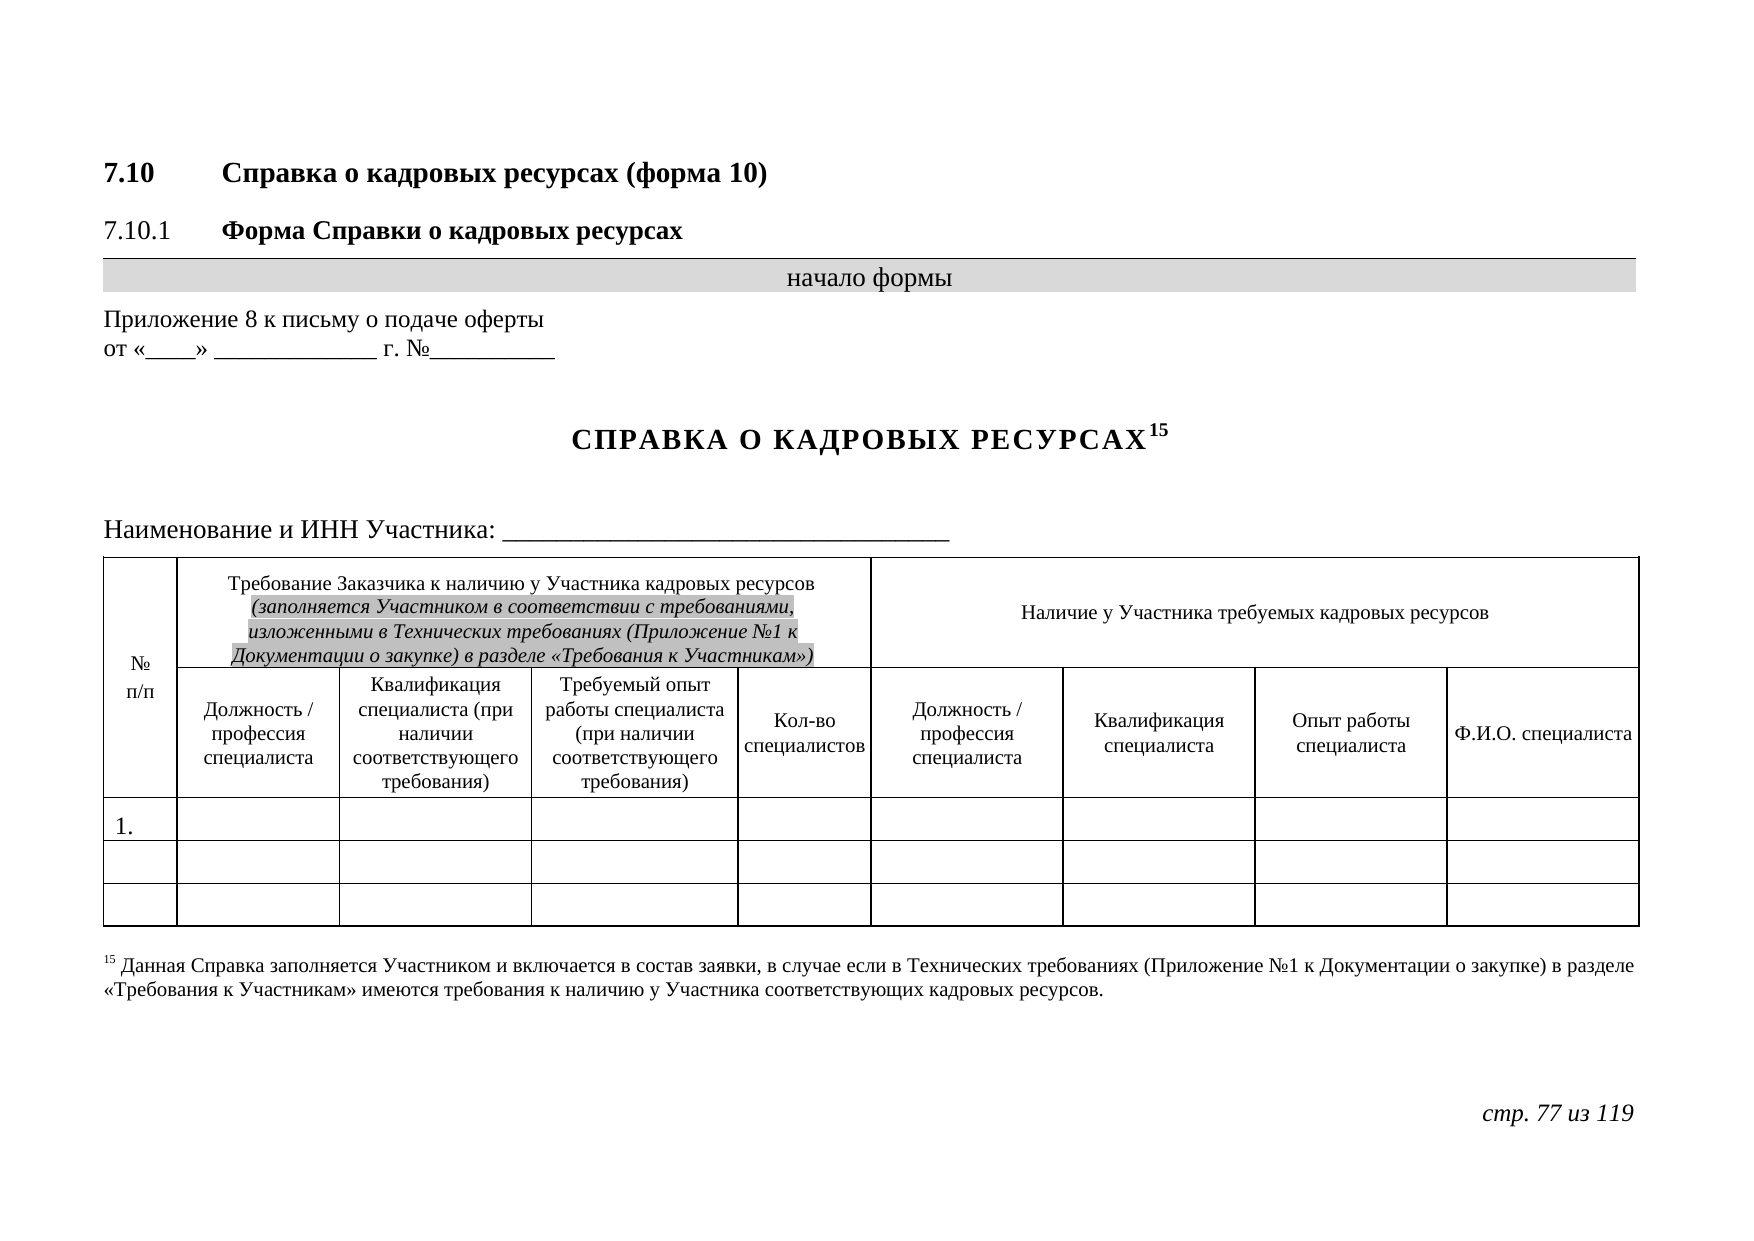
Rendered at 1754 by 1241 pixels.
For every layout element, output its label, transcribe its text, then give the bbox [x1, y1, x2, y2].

table_cell [1064, 798, 1254, 840]
table_cell [1448, 841, 1638, 882]
table_cell [1064, 841, 1254, 882]
table_cell Кол-во специалистов [739, 668, 870, 797]
table_cell [739, 841, 870, 882]
table_cell [1448, 798, 1638, 840]
table_cell [178, 841, 339, 882]
text Справка о кадровых ресурсах [103, 418, 1636, 457]
table_cell [104, 841, 176, 882]
table_cell [532, 884, 737, 925]
table_cell [532, 798, 737, 840]
table_cell [532, 841, 737, 882]
text начало формы [103, 259, 1636, 292]
table_cell [1448, 884, 1638, 925]
table_cell Ф.И.О. специалиста [1448, 668, 1638, 797]
table_header № п/п [104, 558, 176, 797]
table_header Требование Заказчика к наличию у Участника кадровых ресурсов (заполняется Участником в соответствии с требованиями, изложенными в Технических требованиях (Приложение №1 к Документации о закупке) в разделе «Требования к Участникам») [178, 558, 870, 667]
table_cell [340, 841, 531, 882]
table_cell [739, 884, 870, 925]
text Форма Справки о кадровых ресурсах [103, 214, 1636, 245]
table_cell [739, 798, 870, 840]
table_cell Квалификация специалиста [1064, 668, 1254, 797]
table_cell [340, 884, 531, 925]
table_cell Должность / профессия специалиста [872, 668, 1062, 797]
table_cell Требуемый опыт работы специалиста (при наличии соответствующего требования) [532, 668, 737, 797]
table_cell [1256, 884, 1446, 925]
table_cell [872, 884, 1062, 925]
table_cell Квалификация специалиста (при наличии соответствующего требования) [340, 668, 531, 797]
table_cell [872, 841, 1062, 882]
table_cell [104, 884, 176, 925]
table_cell Должность / профессия специалиста [178, 668, 339, 797]
text Приложение 8 к письму о подаче оферты от «____» _____________ г. №__________ [103, 304, 1636, 362]
text Наименование и ИНН Участника: _________________________________ [103, 513, 1636, 544]
table_cell [1064, 884, 1254, 925]
subtitle Справка о кадровых ресурсах (форма 10) [103, 156, 1636, 189]
table_cell [340, 798, 531, 840]
table_cell [1256, 798, 1446, 840]
table_cell Опыт работы специалиста [1256, 668, 1446, 797]
table_header Наличие у Участника требуемых кадровых ресурсов [872, 558, 1638, 667]
table_cell [104, 798, 176, 840]
table_cell [178, 798, 339, 840]
table_cell [1256, 841, 1446, 882]
table_cell [872, 798, 1062, 840]
table_cell [178, 884, 339, 925]
